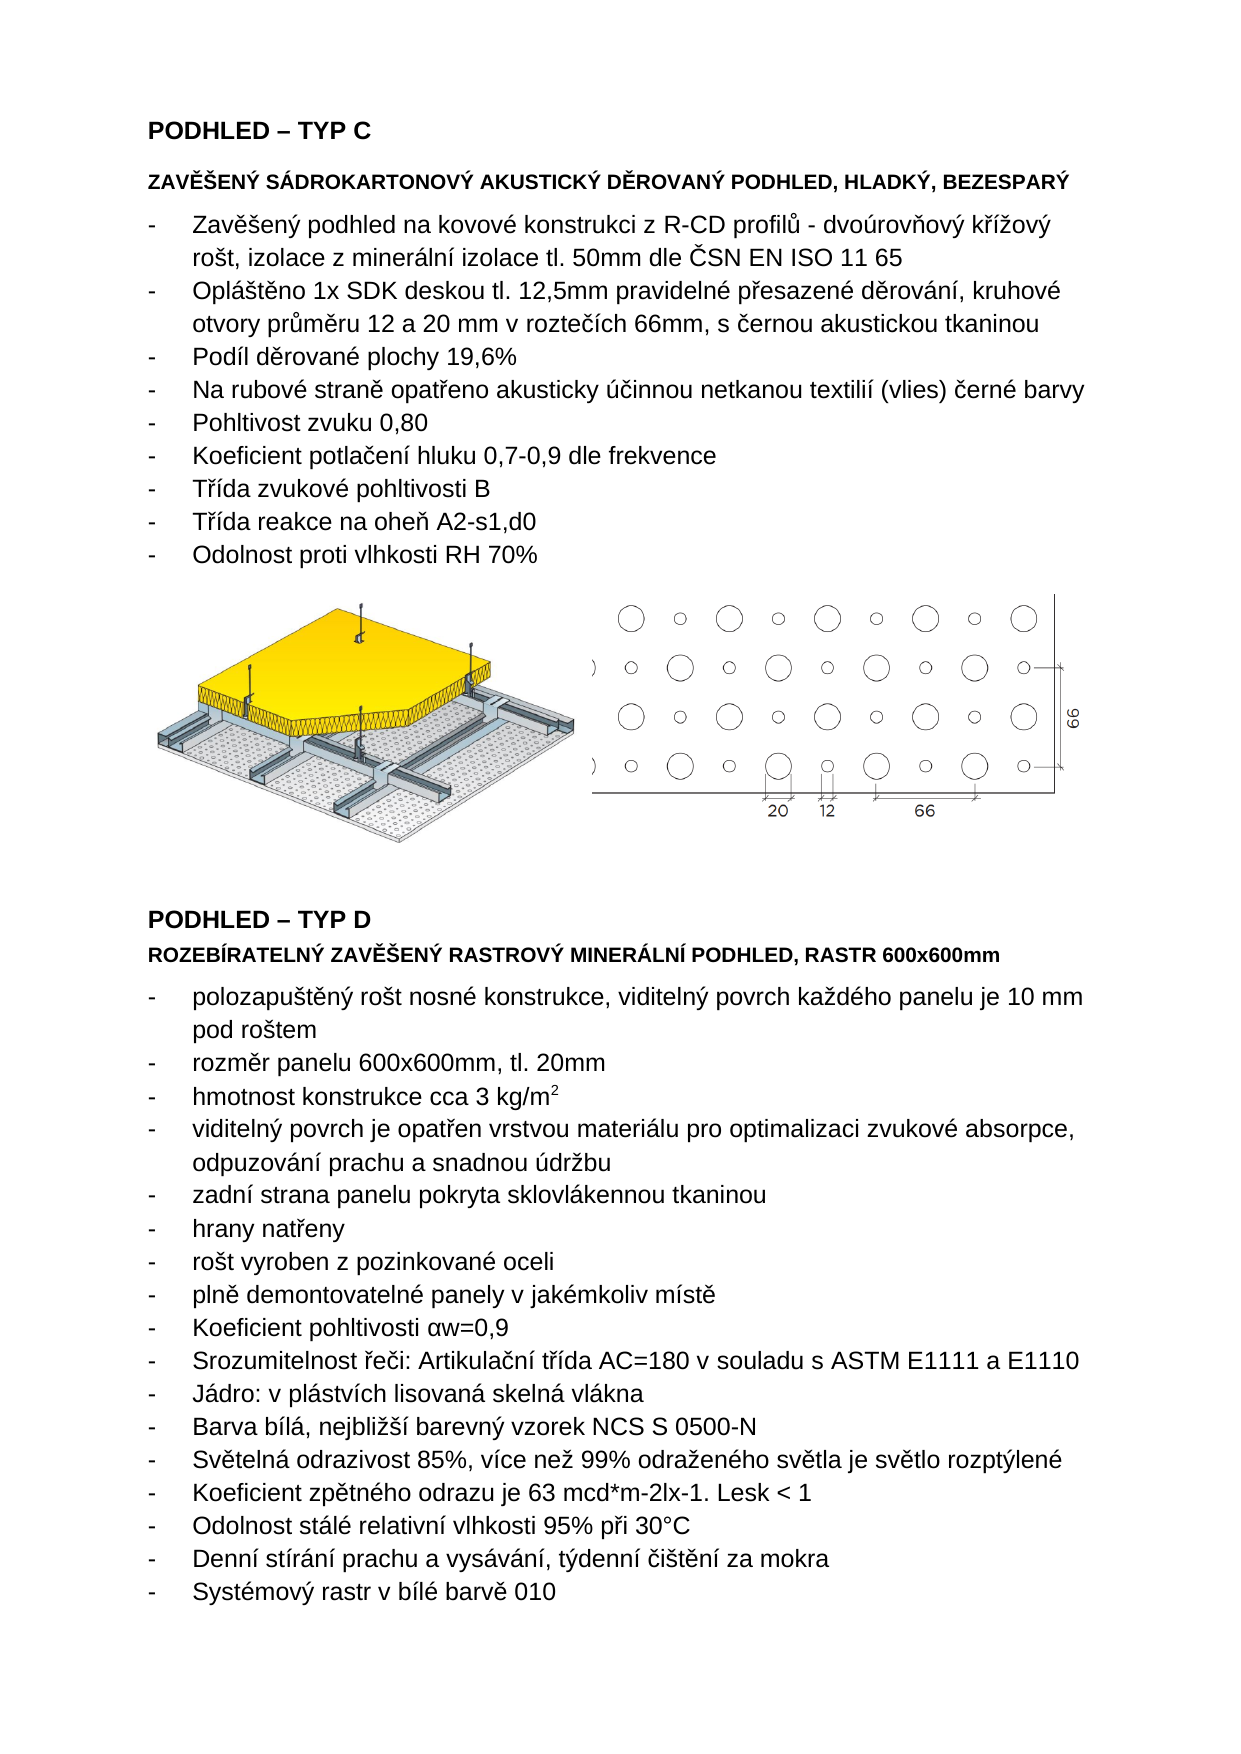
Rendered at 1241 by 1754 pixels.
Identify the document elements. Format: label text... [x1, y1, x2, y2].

list Odolnost proti vlhkosti RH 70% [148, 540, 1092, 568]
list Podíl děrované plochy 19,6% [148, 342, 1092, 370]
list rošt vyroben z pozinkované oceli [148, 1247, 1092, 1275]
picture [584, 593, 1085, 843]
list Třída zvukové pohltivosti B [148, 474, 1092, 502]
list Srozumitelnost řeči: Artikulační třída AC=180 v souladu s ASTM E1111 a E1110 [148, 1346, 1092, 1374]
list rozměr panelu 600x600mm, tl. 20mm [148, 1048, 1092, 1077]
text ZAVĚŠENÝ SÁDROKARTONOVÝ AKUSTICKÝ DĚROVANÝ PODHLED, HLADKÝ, BEZESPARÝ [148, 169, 1092, 193]
list Jádro: v plástvích lisovaná skelná vlákna [148, 1379, 1092, 1407]
list Světelná odrazivost 85%, více než 99% odraženého světla je světlo rozptýlené [148, 1445, 1092, 1473]
list Koeficient potlačení hluku 0,7-0,9 dle frekvence [148, 441, 1092, 469]
list Koeficient pohltivosti αw=0,9 [148, 1313, 1092, 1341]
list Barva bílá, nejbližší barevný vzorek NCS S 0500-N [148, 1412, 1092, 1440]
list polozapuštěný rošt nosné konstrukce, viditelný povrch každého panelu je 10 mm pod roštem [148, 982, 1092, 1044]
picture [147, 585, 579, 843]
text PODHLED – TYP D [148, 905, 1092, 934]
list Systémový rastr v bílé barvě 010 [148, 1577, 1092, 1606]
list viditelný povrch je opatřen vrstvou materiálu pro optimalizaci zvukové absorpce, odpuzování prachu a snadnou údržbu [148, 1114, 1092, 1176]
list Koeficient zpětného odrazu je 63 mcd*m-2lx-1. Lesk < 1 [148, 1478, 1092, 1506]
list Třída reakce na oheň A2-s1,d0 [148, 507, 1092, 536]
list plně demontovatelné panely v jakémkoliv místě [148, 1279, 1092, 1308]
list Opláštěno 1x SDK deskou tl. 12,5mm pravidelné přesazené děrování, kruhové otvory průměru 12 a 20 mm v roztečích 66mm, s černou akustickou tkaninou [148, 276, 1092, 337]
list Odolnost stálé relativní vlhkosti 95% při 30°C [148, 1511, 1092, 1539]
list Na rubové straně opatřeno akusticky účinnou netkanou textilií (vlies) černé barvy [148, 375, 1092, 403]
text PODHLED – TYP C [148, 116, 1092, 144]
list Zavěšený podhled na kovové konstrukci z R-CD profilů - dvoúrovňový křížový rošt, izolace z minerální izolace tl. 50mm dle ČSN EN ISO 11 65 [148, 209, 1092, 271]
list Denní stírání prachu a vysávání, týdenní čištění za mokra [148, 1544, 1092, 1572]
list zadní strana panelu pokryta sklovlákennou tkaninou [148, 1181, 1092, 1209]
list Pohltivost zvuku 0,80 [148, 408, 1092, 436]
text ROZEBÍRATELNÝ ZAVĚŠENÝ RASTROVÝ MINERÁLNÍ PODHLED, RASTR 600x600mm [148, 942, 1092, 966]
list hmotnost konstrukce cca 3 kg/m2 [148, 1081, 1092, 1110]
list hrany natřeny [148, 1213, 1092, 1242]
